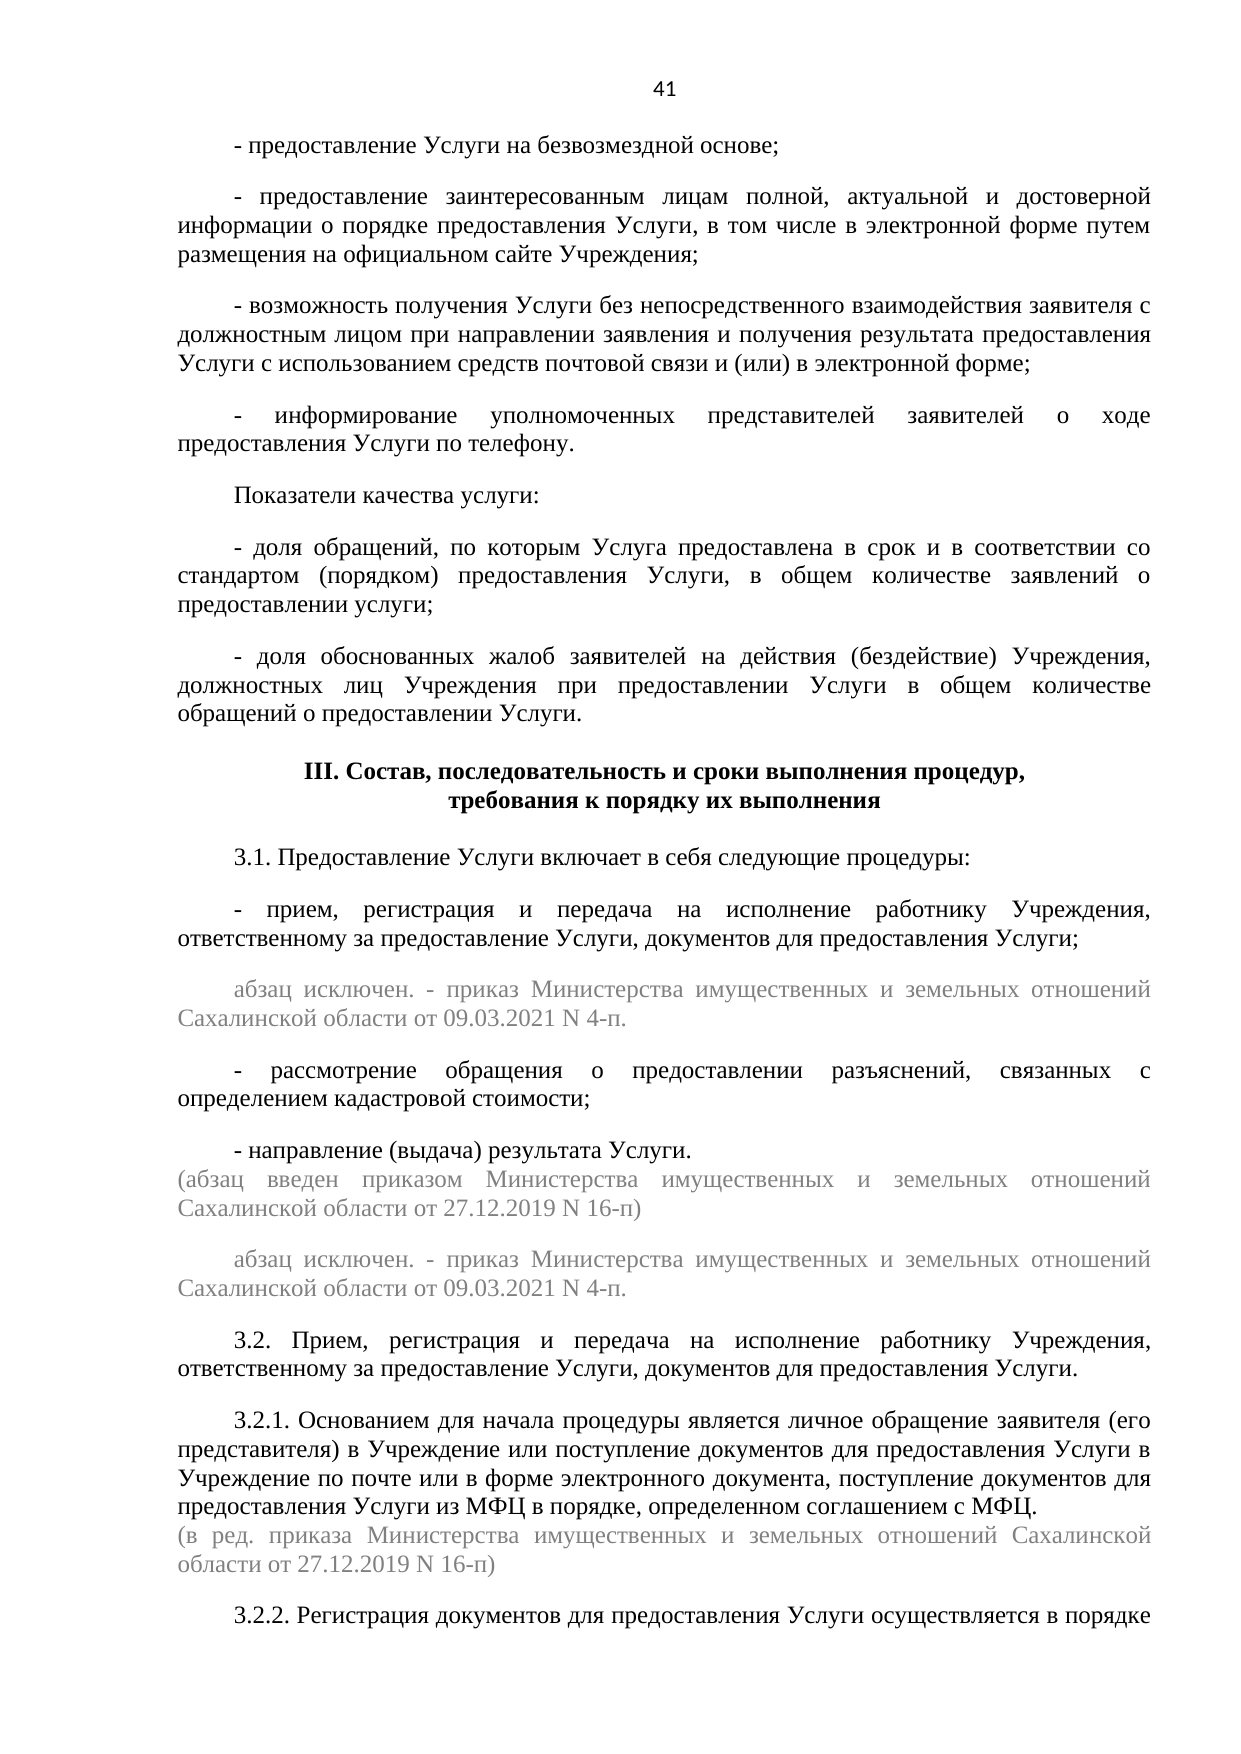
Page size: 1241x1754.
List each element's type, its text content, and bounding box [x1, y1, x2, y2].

title III. Состав, последовательность и сроки выполнения процедур, [177, 756, 1152, 785]
text - предоставление Услуги на безвозмездной основе; [177, 130, 1152, 158]
text - информирование уполномоченных представителей заявителей о ходе предоставления Услуги по телефону. [177, 400, 1152, 457]
text - направление (выдача) результата Услуги. [177, 1135, 1152, 1164]
text абзац исключен. - приказ Министерства имущественных и земельных отношений Сахалинской области от 09.03.2021 N 4-п. [177, 1244, 1152, 1302]
text абзац исключен. - приказ Министерства имущественных и земельных отношений Сахалинской области от 09.03.2021 N 4-п. [177, 974, 1152, 1032]
text - рассмотрение обращения о предоставлении разъяснений, связанных с определением кадастровой стоимости; [177, 1055, 1152, 1112]
text - прием, регистрация и передача на исполнение работнику Учреждения, ответственному за предоставление Услуги, документов для предоставления Услуги; [177, 894, 1152, 951]
text - доля обращений, по которым Услуга предоставлена в срок и в соответствии со стандартом (порядком) предоставления Услуги, в общем количестве заявлений о предоставлении услуги; [177, 532, 1152, 618]
text 3.2. Прием, регистрация и передача на исполнение работнику Учреждения, ответственному за предоставление Услуги, документов для предоставления Услуги. [177, 1325, 1152, 1382]
text - возможность получения Услуги без непосредственного взаимодействия заявителя с должностным лицом при направлении заявления и получения результата предоставления Услуги с использованием средств почтовой связи и (или) в электронной форме; [177, 291, 1152, 377]
text 3.2.1. Основанием для начала процедуры является личное обращение заявителя (его представителя) в Учреждение или поступление документов для предоставления Услуги в Учреждение по почте или в форме электронного документа, поступление документов для предоставления Услуги из МФЦ в порядке, определенном соглашением с МФЦ. [177, 1405, 1152, 1520]
text 3.1. Предоставление Услуги включает в себя следующие процедуры: [177, 842, 1152, 871]
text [177, 1601, 1152, 1629]
title требования к порядку их выполнения [177, 785, 1152, 813]
text (в ред. приказа Министерства имущественных и земельных отношений Сахалинской области от 27.12.2019 N 16-п) [177, 1520, 1152, 1578]
text (абзац введен приказом Министерства имущественных и земельных отношений Сахалинской области от 27.12.2019 N 16-п) [177, 1164, 1152, 1221]
text - предоставление заинтересованным лицам полной, актуальной и достоверной информации о порядке предоставления Услуги, в том числе в электронной форме путем размещения на официальном сайте Учреждения; [177, 181, 1152, 268]
text Показатели качества услуги: [177, 480, 1152, 509]
text - доля обоснованных жалоб заявителей на действия (бездействие) Учреждения, должностных лиц Учреждения при предоставлении Услуги в общем количестве обращений о предоставлении Услуги. [177, 641, 1152, 727]
